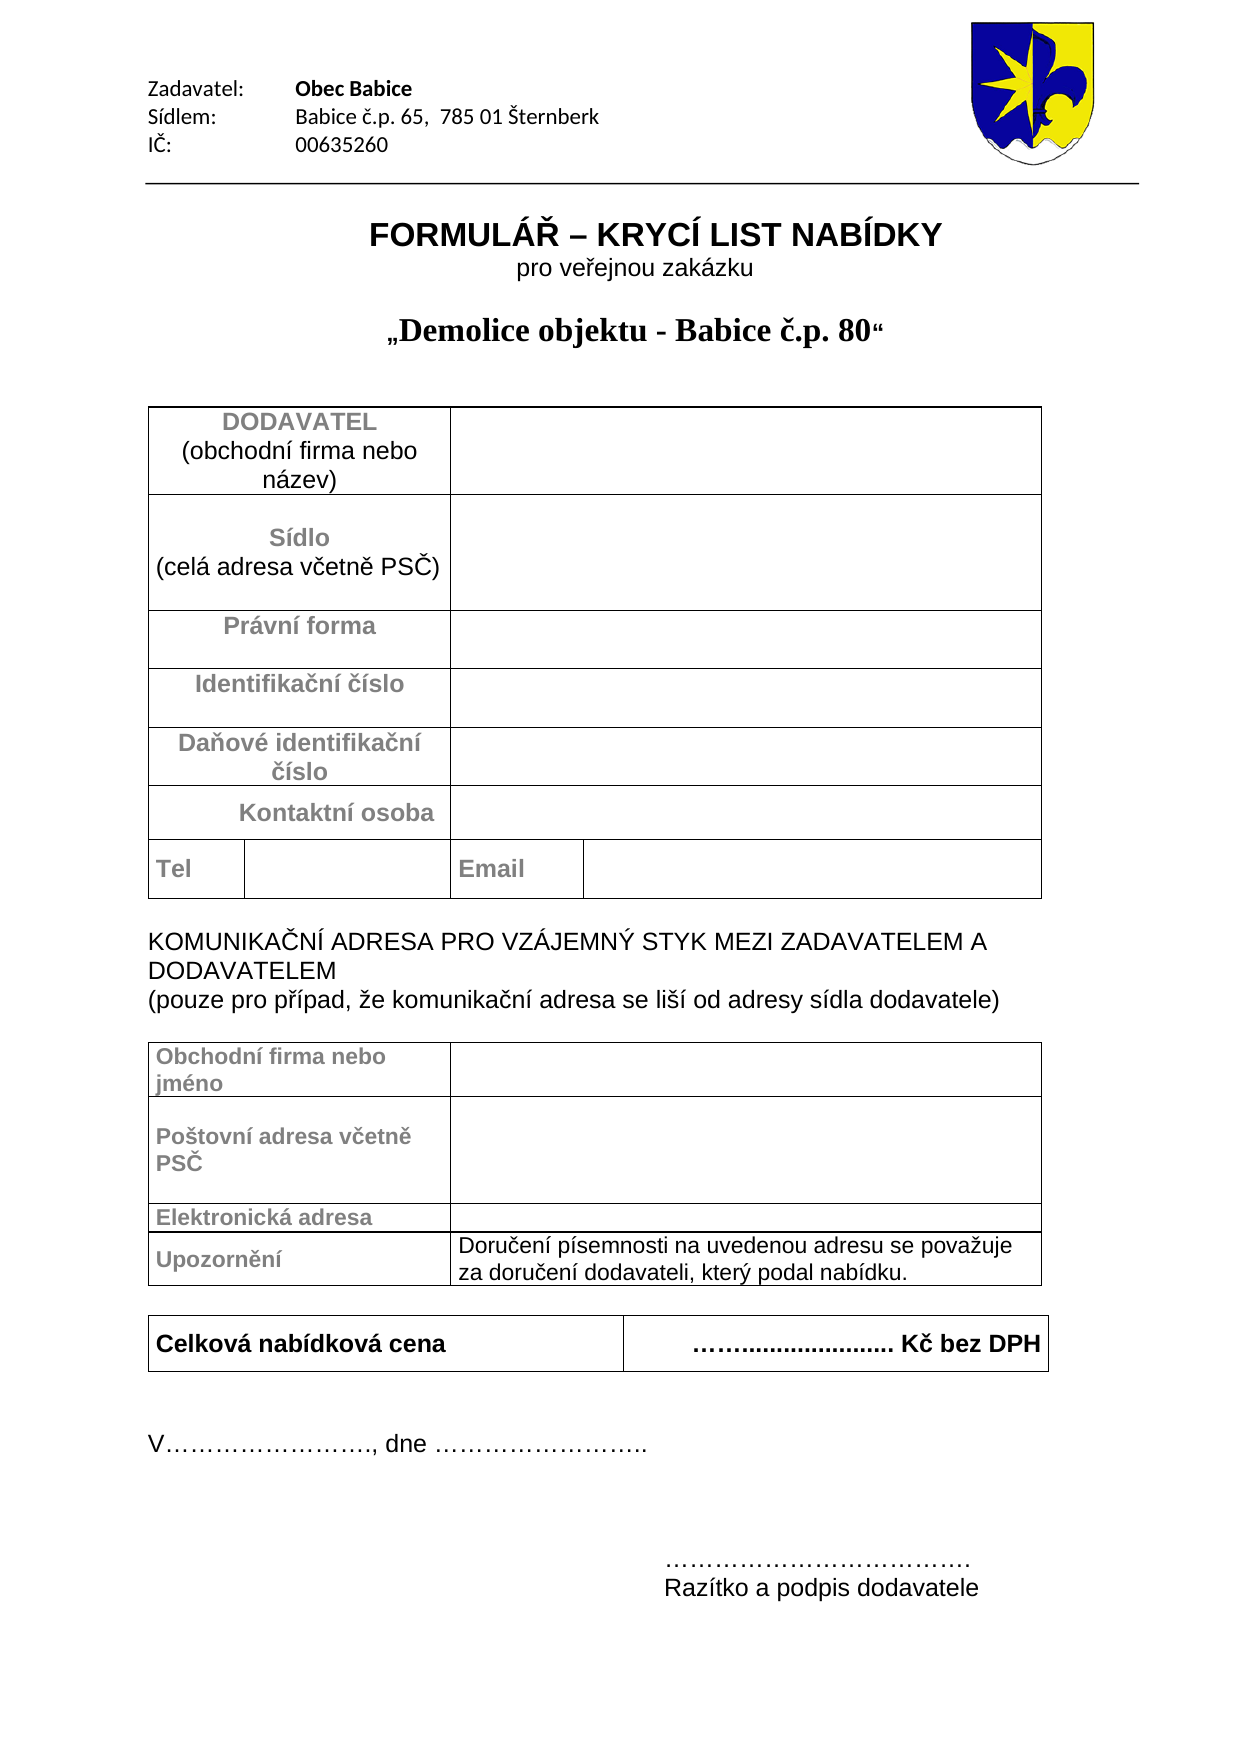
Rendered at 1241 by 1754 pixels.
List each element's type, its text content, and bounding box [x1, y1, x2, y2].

table_cell Doručení písemnosti na uvedenou adresu se považuje za doručení dodavateli, který podal nabídku. [451, 1233, 1041, 1285]
table_cell Kontaktní osoba [149, 786, 450, 839]
table_cell [451, 1097, 1041, 1202]
text KOMUNIKAČNÍ ADRESA PRO VZÁJEMNÝ STYK MEZI ZADAVATELEM A DODAVATELEM [148, 927, 1122, 985]
text Razítko a podpis dodavatele [148, 1573, 1122, 1602]
table_header Celková nabídková cena [149, 1316, 623, 1371]
table_header Obchodní firma nebo jméno [149, 1043, 450, 1096]
text (pouze pro případ, že komunikační adresa se liší od adresy sídla dodavatele) [148, 985, 1122, 1013]
table_cell Elektronická adresa [149, 1204, 450, 1231]
picture [971, 22, 1095, 166]
table_cell Upozornění [149, 1233, 450, 1285]
table_header [451, 1043, 1041, 1096]
table_cell [451, 669, 1041, 727]
table_cell [451, 495, 1041, 610]
table_cell Tel [149, 840, 244, 897]
table_header ……...................... Kč bez DPH [624, 1316, 1048, 1371]
text pro veřejnou zakázku [148, 253, 1122, 282]
text ………………………………. [148, 1544, 1122, 1573]
table_cell [584, 840, 1041, 897]
table_cell Poštovní adresa včetně PSČ [149, 1097, 450, 1202]
table_cell Email [451, 840, 583, 897]
table_header [451, 408, 1041, 494]
table_cell [451, 1204, 1041, 1231]
text „Demolice objektu - Babice č.p. 80“ [148, 311, 1122, 349]
text FORMULÁŘ – KRYCÍ LIST NABÍDKY [148, 214, 1122, 253]
table_header DODAVATEL (obchodní firma nebo název) [149, 408, 450, 494]
table_cell [451, 728, 1041, 785]
table_cell [451, 611, 1041, 668]
table_cell Právní forma [149, 611, 450, 668]
table_cell [245, 840, 450, 897]
table_cell [451, 786, 1041, 839]
table_cell Daňové identifikační číslo [149, 728, 450, 785]
text V……………………., dne …………………….. [148, 1429, 1122, 1458]
table_cell Sídlo (celá adresa včetně PSČ) [149, 495, 450, 610]
table_cell Identifikační číslo [149, 669, 450, 727]
